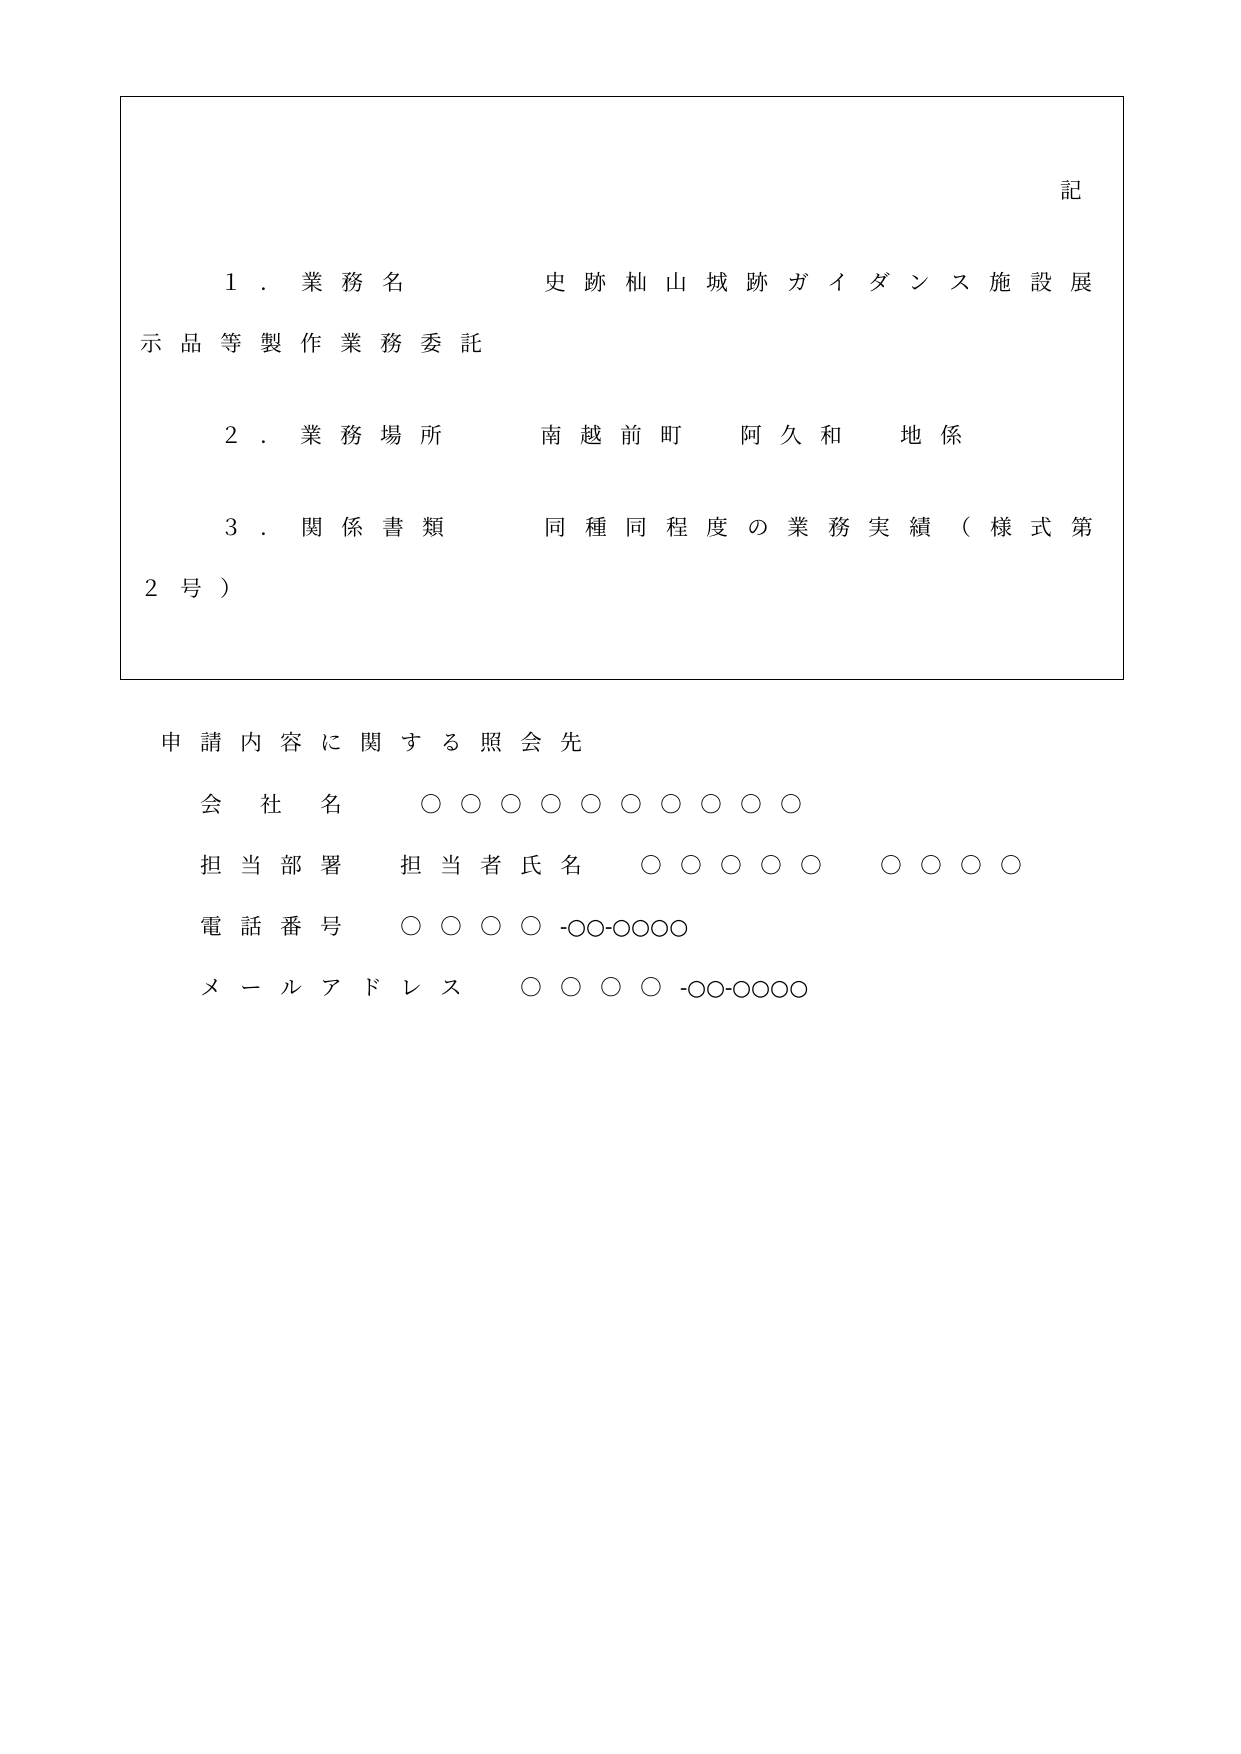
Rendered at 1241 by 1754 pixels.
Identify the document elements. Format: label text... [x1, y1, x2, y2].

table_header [121, 97, 1123, 679]
text 電話番号 ○○○○-○○-○○○○ [120, 894, 1120, 956]
text 担当部署 担当者氏名 ○○○○○ ○○○○ [120, 833, 1120, 894]
text メールアドレス ○○○○-○○-○○○○ [120, 956, 1120, 1017]
text 申請内容に関する照会先 [120, 711, 1120, 772]
text 会 社 名 ○○○○○○○○○○ [120, 772, 1120, 833]
